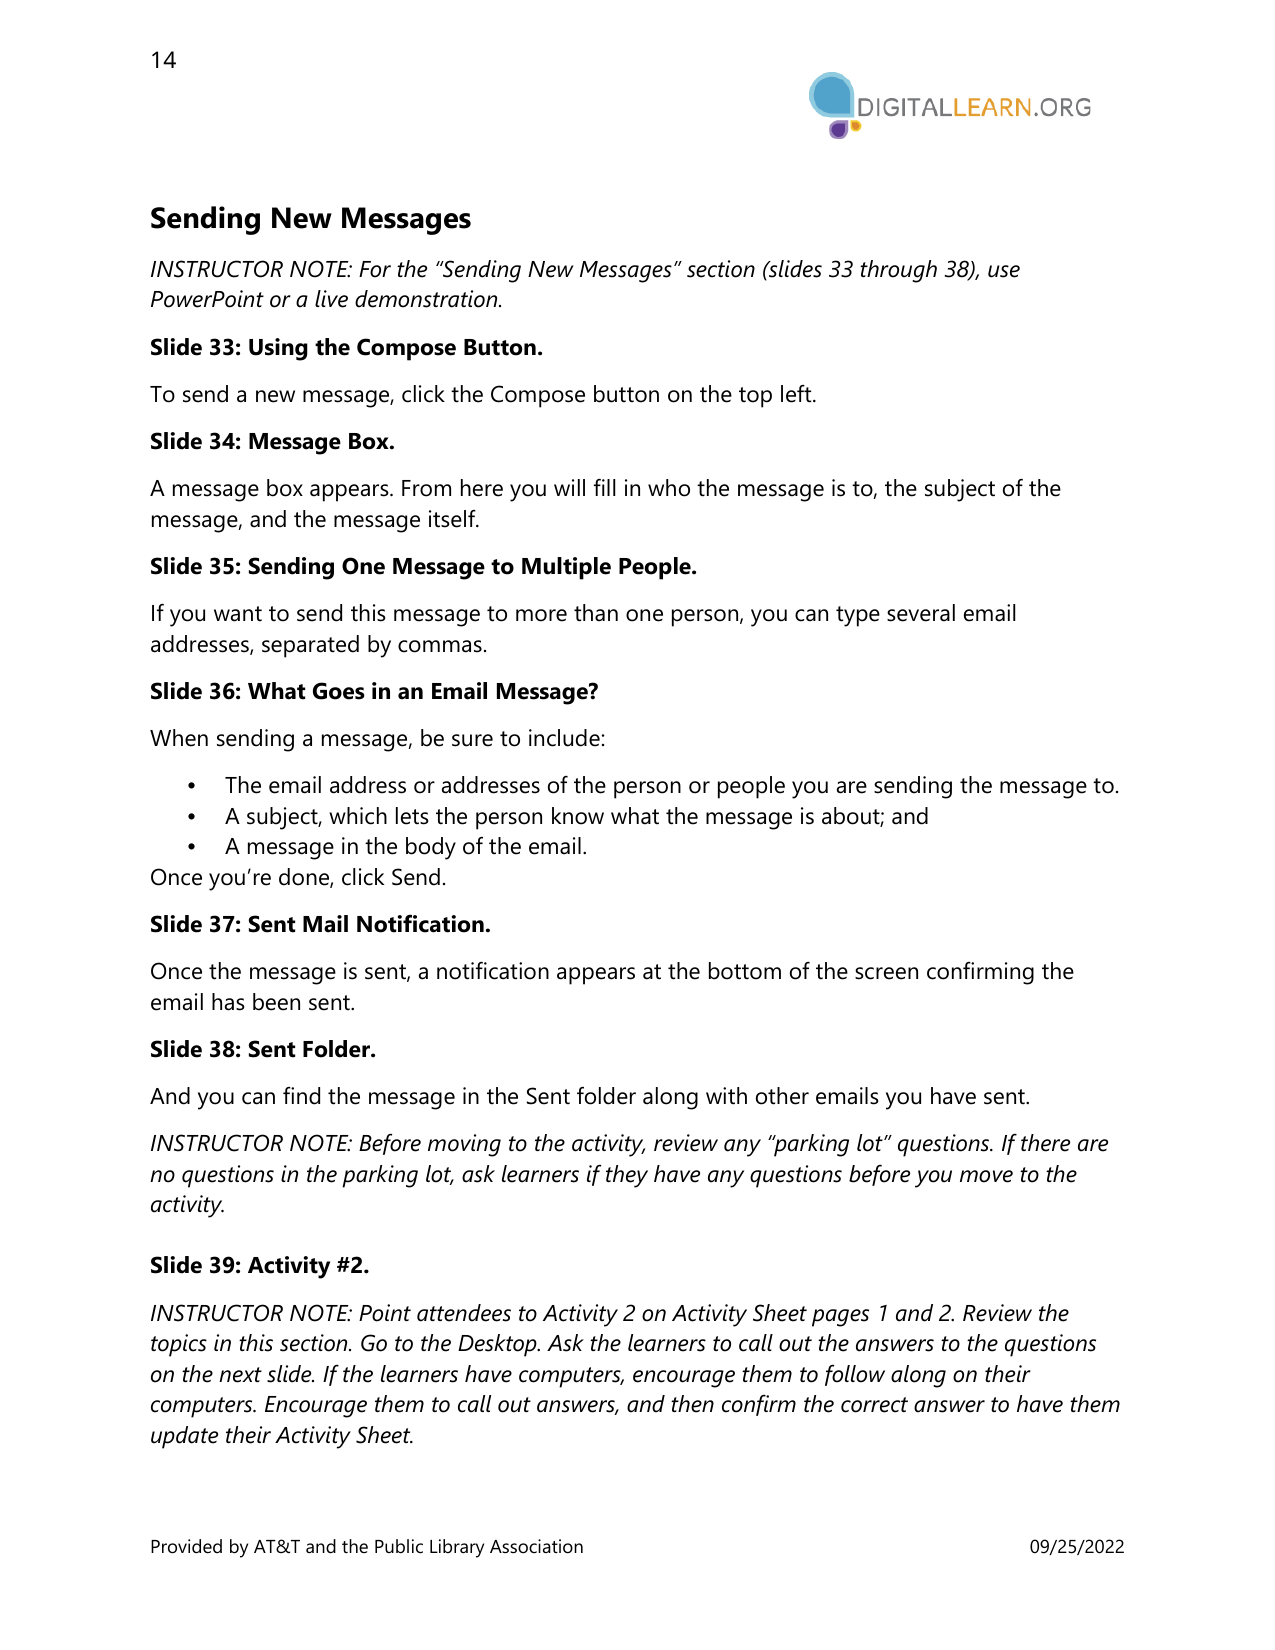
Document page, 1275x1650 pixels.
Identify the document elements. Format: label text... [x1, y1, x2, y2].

text Slide 33: Using the Compose Button. [150, 330, 1125, 361]
text Once you’re done, click Send. [150, 861, 1125, 891]
list A message in the body of the email. [187, 830, 1125, 861]
text Slide 35: Sending One Message to Multiple People. [150, 550, 1125, 580]
picture [809, 72, 1091, 139]
list A subject, which lets the person know what the message is about; and [187, 799, 1125, 830]
list The email address or addresses of the person or people you are sending the message to. [187, 769, 1125, 799]
text Slide 38: Sent Folder. [150, 1033, 1125, 1063]
text If you want to send this message to more than one person, you can type several email addresses, separated by commas. [150, 597, 1125, 658]
text Sending New Messages [150, 197, 1125, 236]
text A message box appears. From here you will fill in who the message is to, the subject of the message, and the message itself. [150, 472, 1125, 533]
text To send a new message, click the Compose button on the top left. [150, 378, 1125, 408]
text INSTRUCTOR NOTE: Point attendees to Activity 2 on Activity Sheet pages 1 and 2. Review the topics in this section. Go to the Desktop. Ask the learners to call out the answers to the questions on the next slide. If the learners have computers, encourage them to follow along on their computers. Encourage them to call out answers, and then confirm the correct answer to have them update their Activity Sheet. [150, 1296, 1125, 1449]
text When sending a message, be sure to include: [150, 722, 1125, 752]
text Slide 34: Message Box. [150, 425, 1125, 455]
text Slide 36: What Goes in an Email Message? [150, 674, 1125, 705]
text INSTRUCTOR NOTE: For the “Sending New Messages” section (slides 33 through 38), use PowerPoint or a live demonstration. [150, 253, 1125, 314]
text INSTRUCTOR NOTE: Before moving to the activity, review any “parking lot” questions. If there are no questions in the parking lot, ask learners if they have any questions before you move to the activity. Slide 39: Activity #2. [150, 1127, 1125, 1279]
text Slide 37: Sent Mail Notification. [150, 908, 1125, 938]
text Once the message is sent, a notification appears at the bottom of the screen confirming the email has been sent. [150, 955, 1125, 1016]
text And you can find the message in the Sent folder along with other emails you have sent. [150, 1080, 1125, 1110]
